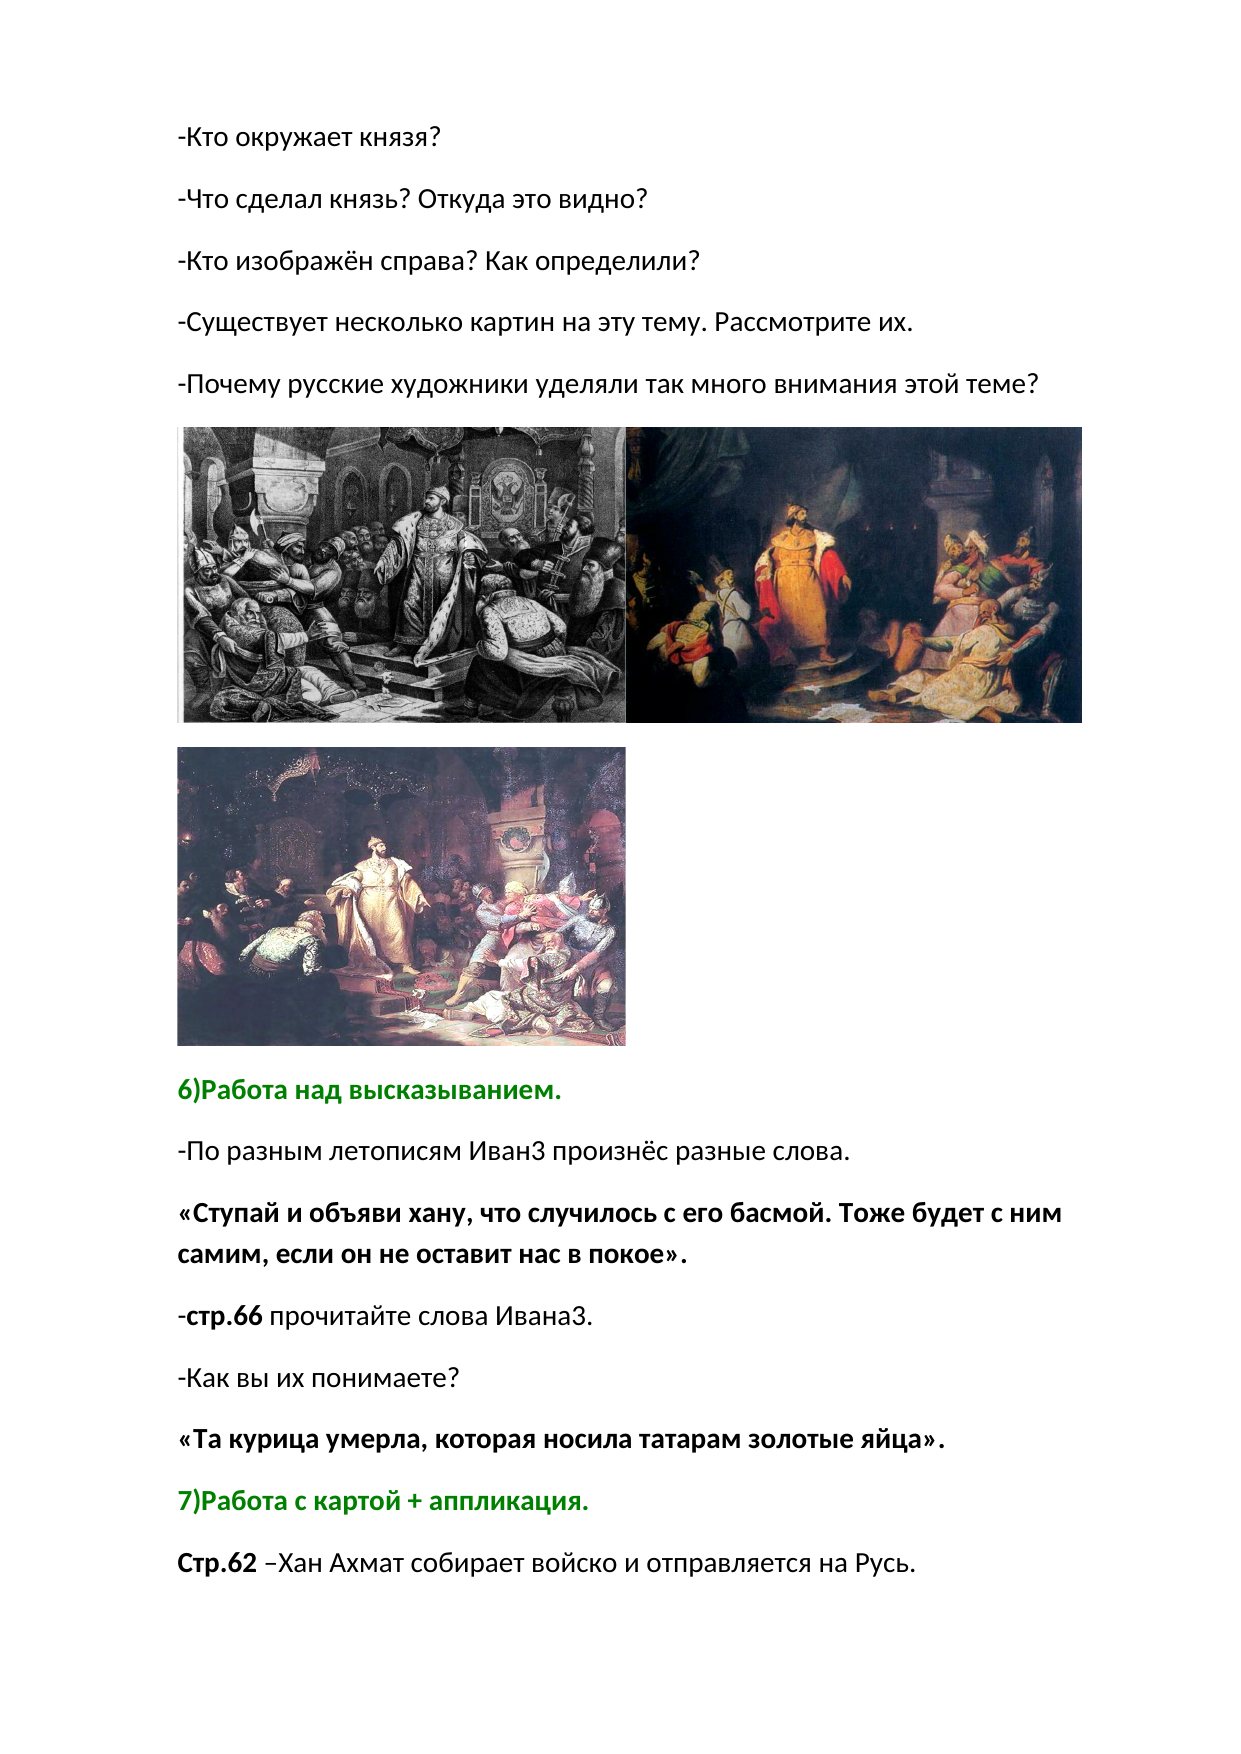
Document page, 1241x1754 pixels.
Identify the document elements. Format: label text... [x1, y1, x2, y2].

text 7)Работа с картой + аппликация. [177, 1482, 1152, 1518]
text -Кто изображён справа? Как определили? [177, 242, 1152, 277]
picture [177, 427, 1082, 723]
text Стр.62 –Хан Ахмат собирает войско и отправляется на Русь. [177, 1544, 1152, 1580]
text -Как вы их понимаете? [177, 1359, 1152, 1394]
text «Ступай и объяви хану, что случилось с его басмой. Тоже будет с ним самим, если он не оставит нас в покое». [177, 1194, 1152, 1271]
text -По разным летописям Иван3 произнёс разные слова. [177, 1132, 1152, 1168]
text -Кто окружает князя? [177, 118, 1152, 154]
text 6)Работа над высказыванием. [177, 1071, 1152, 1106]
picture [177, 747, 626, 1046]
text -Существует несколько картин на эту тему. Рассмотрите их. [177, 303, 1152, 339]
text -стр.66 прочитайте слова Ивана3. [177, 1297, 1152, 1333]
text -Почему русские художники уделяли так много внимания этой теме? [177, 365, 1152, 401]
text «Та курица умерла, которая носила татарам золотые яйца». [177, 1421, 1152, 1456]
text -Что сделал князь? Откуда это видно? [177, 180, 1152, 216]
